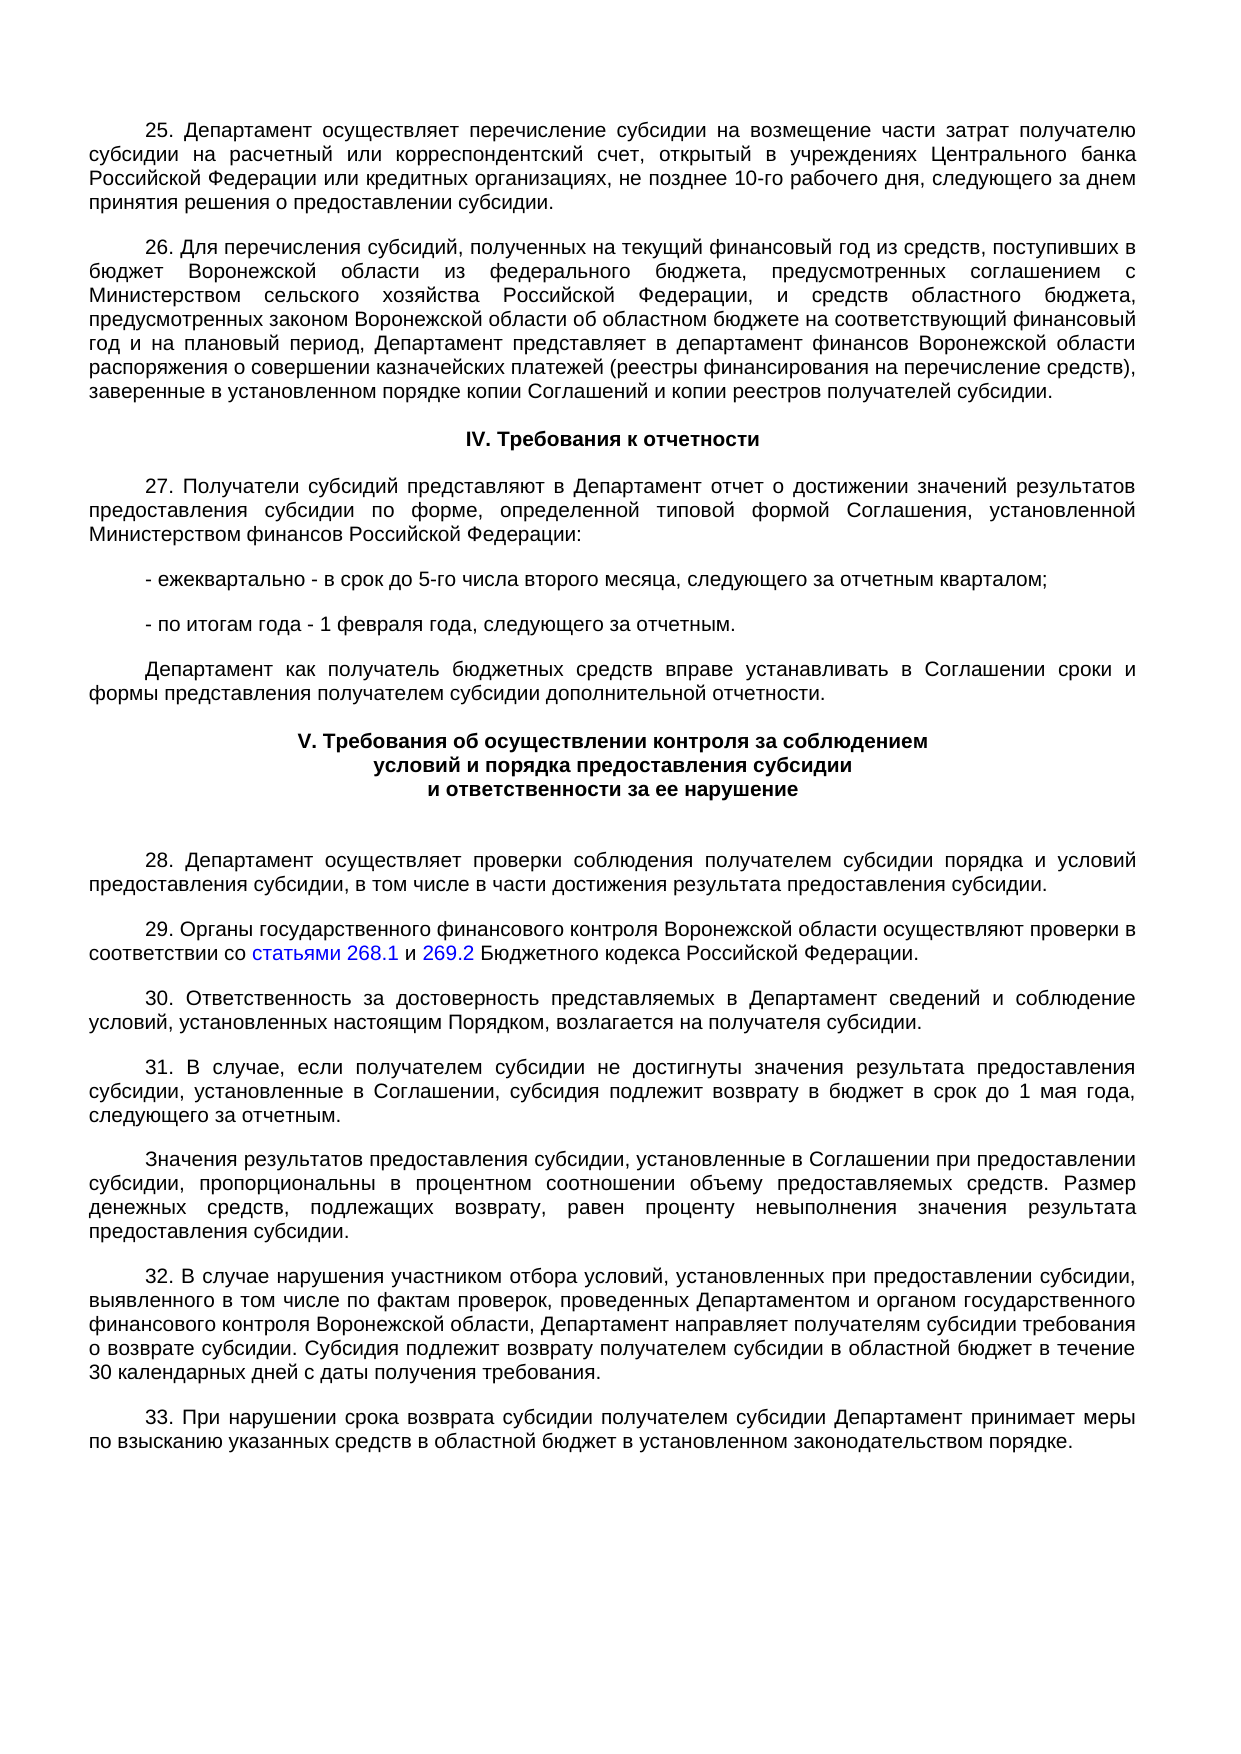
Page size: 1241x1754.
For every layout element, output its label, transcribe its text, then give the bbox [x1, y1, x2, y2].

text 30. Ответственность за достоверность представляемых в Департамент сведений и соблюдение условий, установленных настоящим Порядком, возлагается на получателя субсидии. [89, 986, 1137, 1034]
text 32. В случае нарушения участником отбора условий, установленных при предоставлении субсидии, выявленного в том числе по фактам проверок, проведенных Департаментом и органом государственного финансового контроля Воронежской области, Департамент направляет получателям субсидии требования о возврате субсидии. Субсидия подлежит возврату получателем субсидии в областной бюджет в течение 30 календарных дней с даты получения требования. [89, 1264, 1137, 1384]
text 29. Органы государственного финансового контроля Воронежской области осуществляют проверки в соответствии со статьями 268.1 и 269.2 Бюджетного кодекса Российской Федерации. [89, 917, 1137, 965]
title и ответственности за ее нарушение [89, 776, 1137, 800]
text Департамент как получатель бюджетных средств вправе устанавливать в Соглашении сроки и формы представления получателем субсидии дополнительной отчетности. [89, 657, 1137, 704]
title V. Требования об осуществлении контроля за соблюдением [89, 728, 1137, 752]
text 28. Департамент осуществляет проверки соблюдения получателем субсидии порядка и условий предоставления субсидии, в том числе в части достижения результата предоставления субсидии. [89, 848, 1137, 896]
text Значения результатов предоставления субсидии, установленные в Соглашении при предоставлении субсидии, пропорциональны в процентном соотношении объему предоставляемых средств. Размер денежных средств, подлежащих возврату, равен проценту невыполнения значения результата предоставления субсидии. [89, 1147, 1137, 1243]
text 33. При нарушении срока возврата субсидии получателем субсидии Департамент принимает меры по взысканию указанных средств в областной бюджет в установленном законодательством порядке. [89, 1404, 1137, 1452]
text 27. Получатели субсидий представляют в Департамент отчет о достижении значений результатов предоставления субсидии по форме, определенной типовой формой Соглашения, установленной Министерством финансов Российской Федерации: [89, 474, 1137, 546]
text - по итогам года - 1 февраля года, следующего за отчетным. [89, 612, 1137, 636]
title IV. Требования к отчетности [89, 426, 1137, 450]
text - ежеквартально - в срок до 5-го числа второго месяца, следующего за отчетным кварталом; [89, 567, 1137, 591]
text 31. В случае, если получателем субсидии не достигнуты значения результата предоставления субсидии, установленные в Соглашении, субсидия подлежит возврату в бюджет в срок до 1 мая года, следующего за отчетным. [89, 1054, 1137, 1126]
text 26. Для перечисления субсидий, полученных на текущий финансовый год из средств, поступивших в бюджет Воронежской области из федерального бюджета, предусмотренных соглашением с Министерством сельского хозяйства Российской Федерации, и средств областного бюджета, предусмотренных законом Воронежской области об областном бюджете на соответствующий финансовый год и на плановый период, Департамент представляет в департамент финансов Воронежской области распоряжения о совершении казначейских платежей (реестры финансирования на перечисление средств), заверенные в установленном порядке копии Соглашений и копии реестров получателей субсидии. [89, 235, 1137, 402]
text 25. Департамент осуществляет перечисление субсидии на возмещение части затрат получателю субсидии на расчетный или корреспондентский счет, открытый в учреждениях Центрального банка Российской Федерации или кредитных организациях, не позднее 10-го рабочего дня, следующего за днем принятия решения о предоставлении субсидии. [89, 118, 1137, 214]
title условий и порядка предоставления субсидии [89, 752, 1137, 776]
